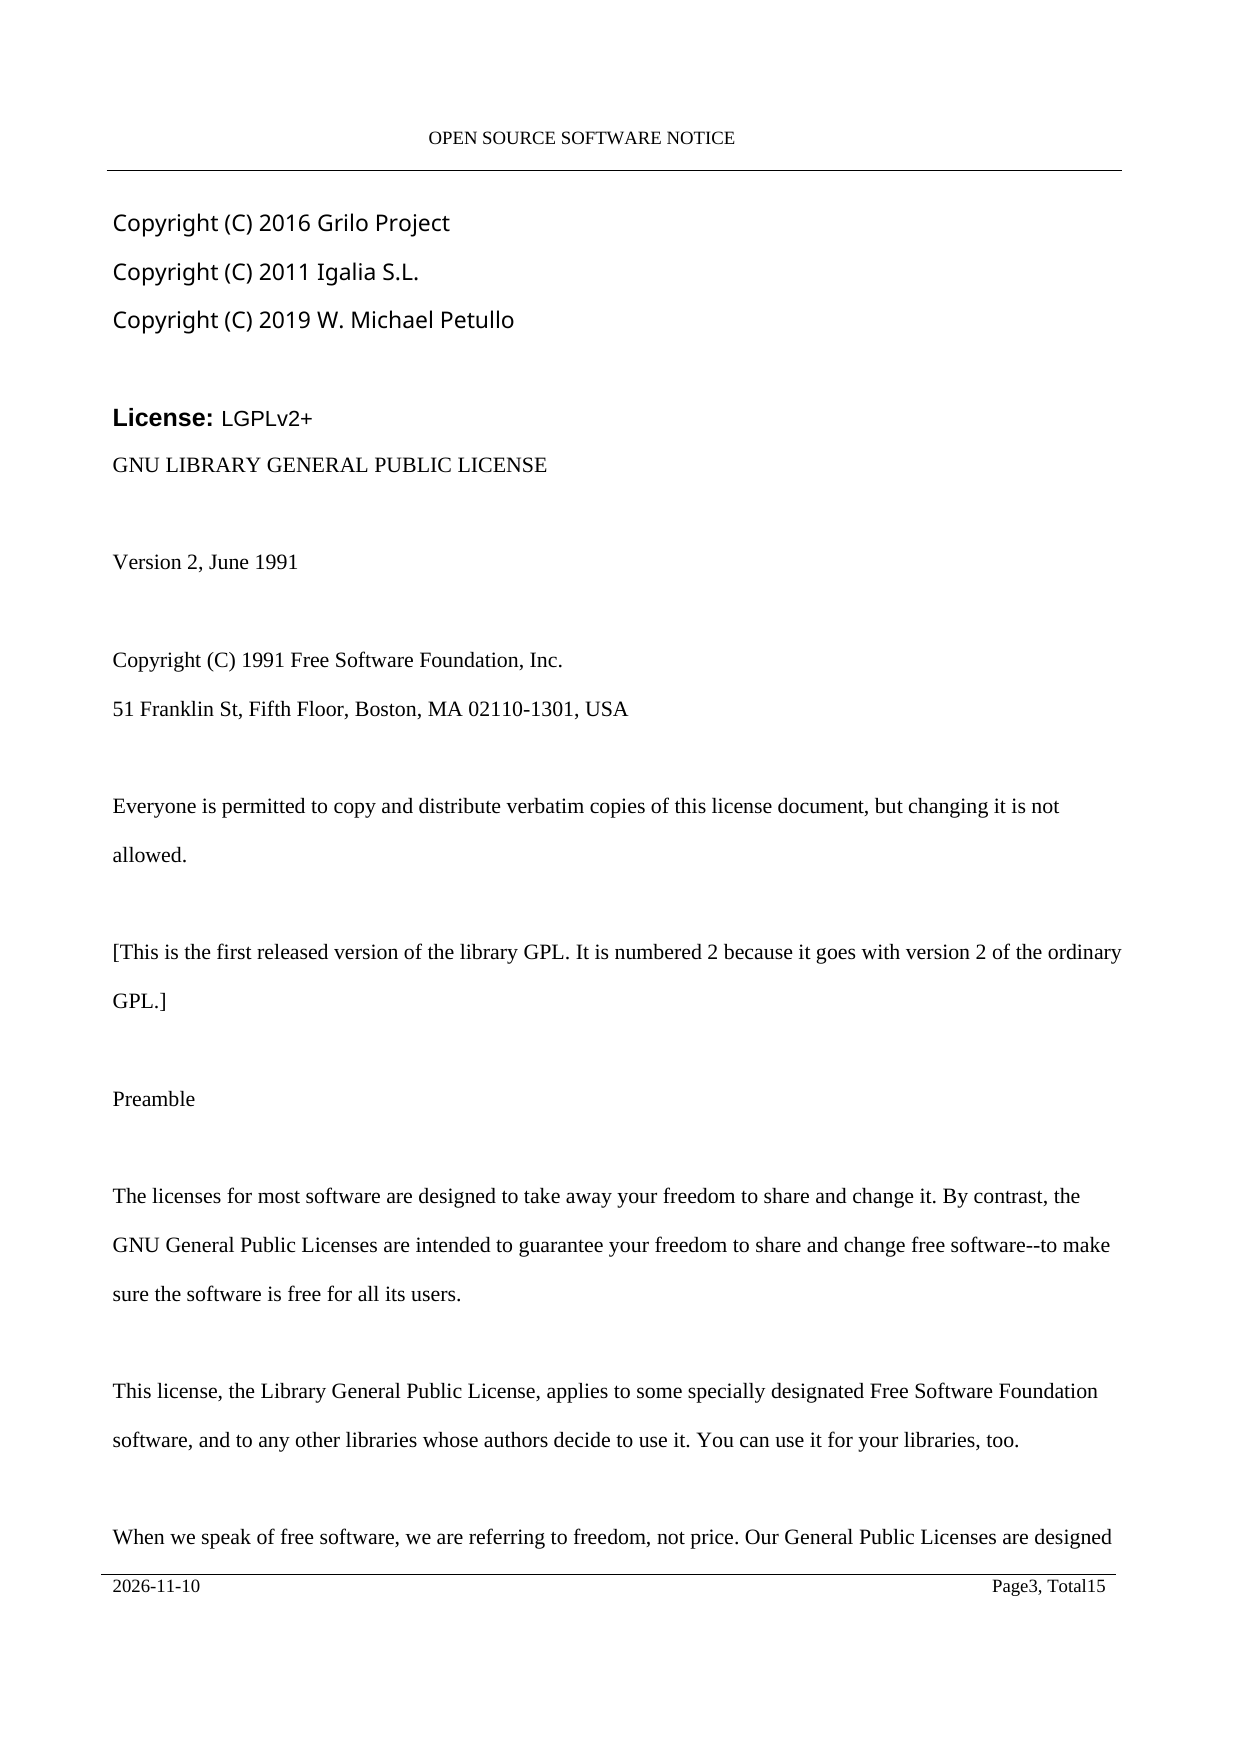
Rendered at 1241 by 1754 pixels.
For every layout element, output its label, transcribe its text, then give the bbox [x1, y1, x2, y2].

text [112, 206, 1128, 385]
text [112, 448, 1128, 1553]
text License: LGPLv2+ [112, 401, 1128, 434]
